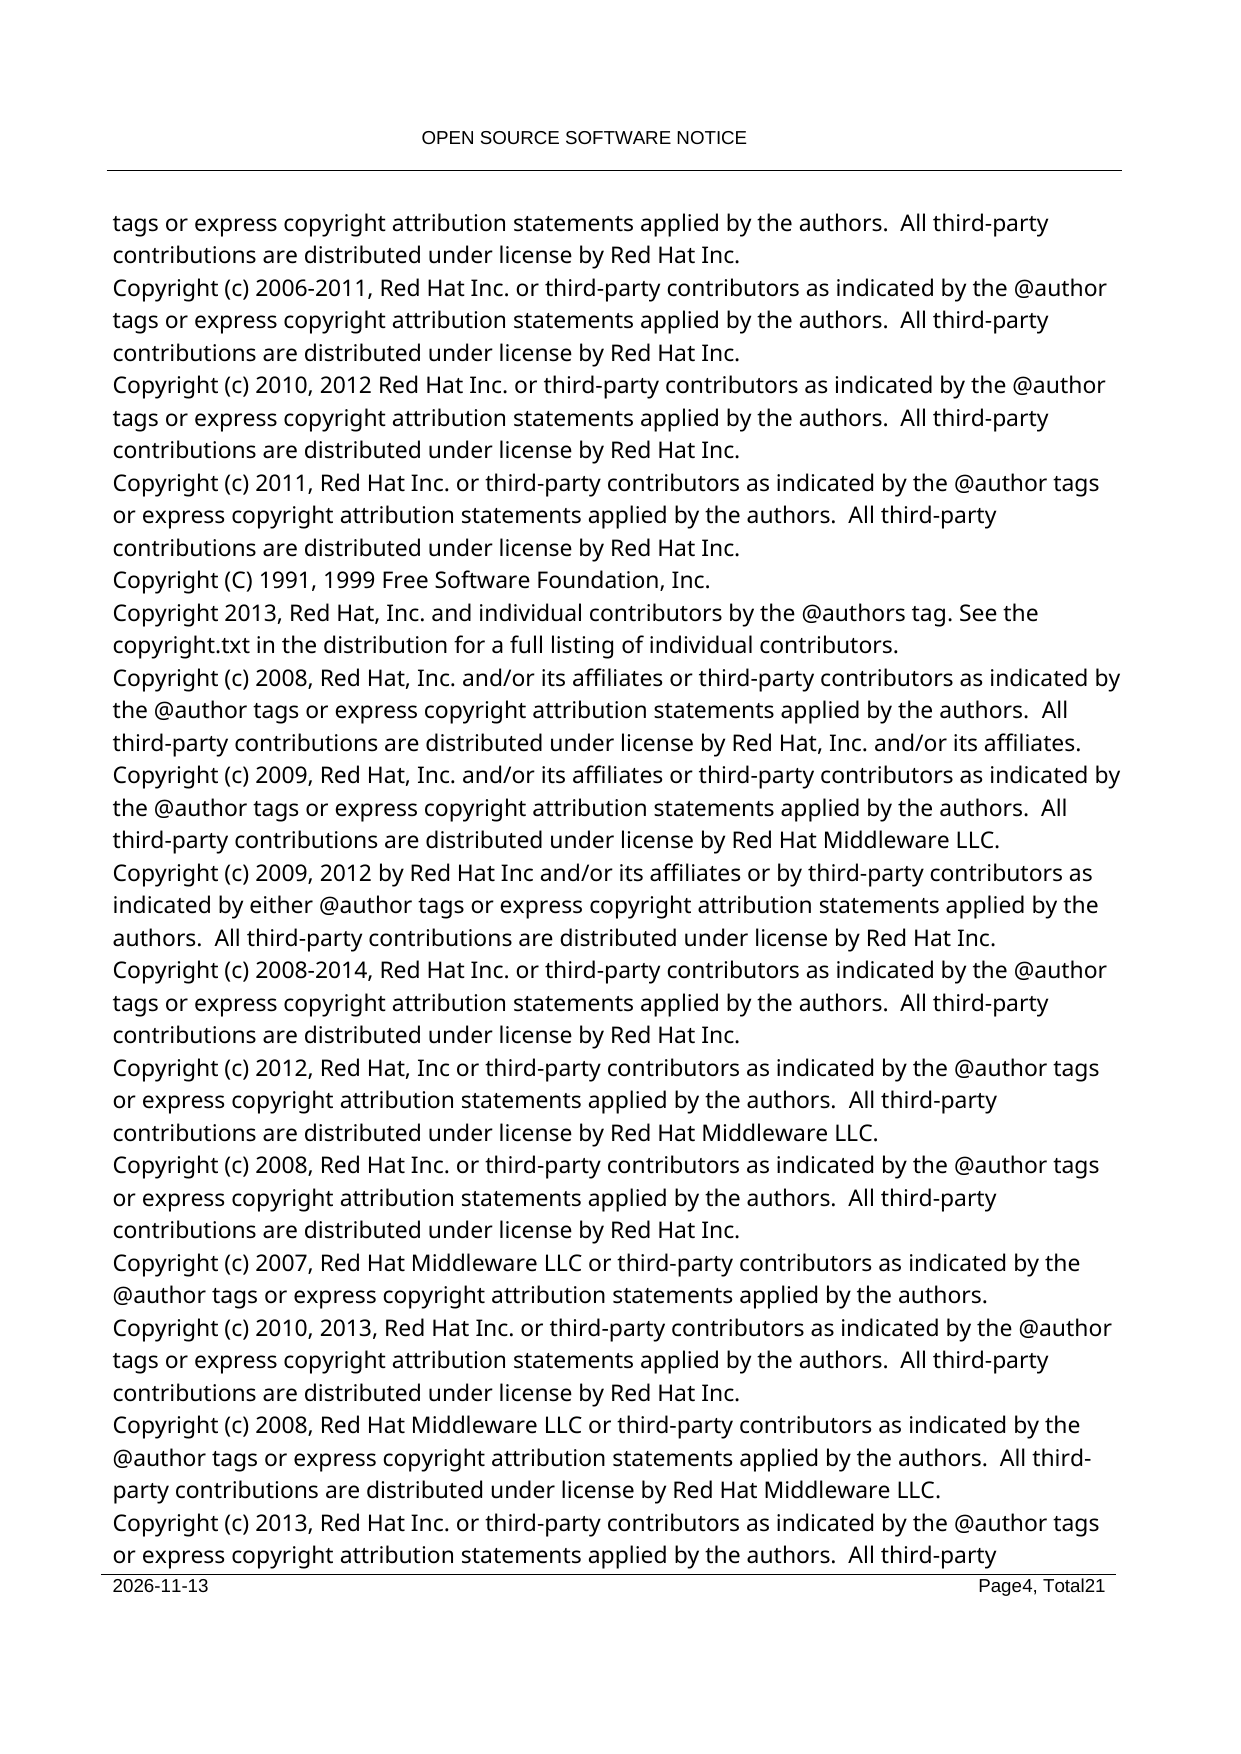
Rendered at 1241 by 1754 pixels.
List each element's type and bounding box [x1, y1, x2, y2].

text [112, 206, 1128, 1571]
